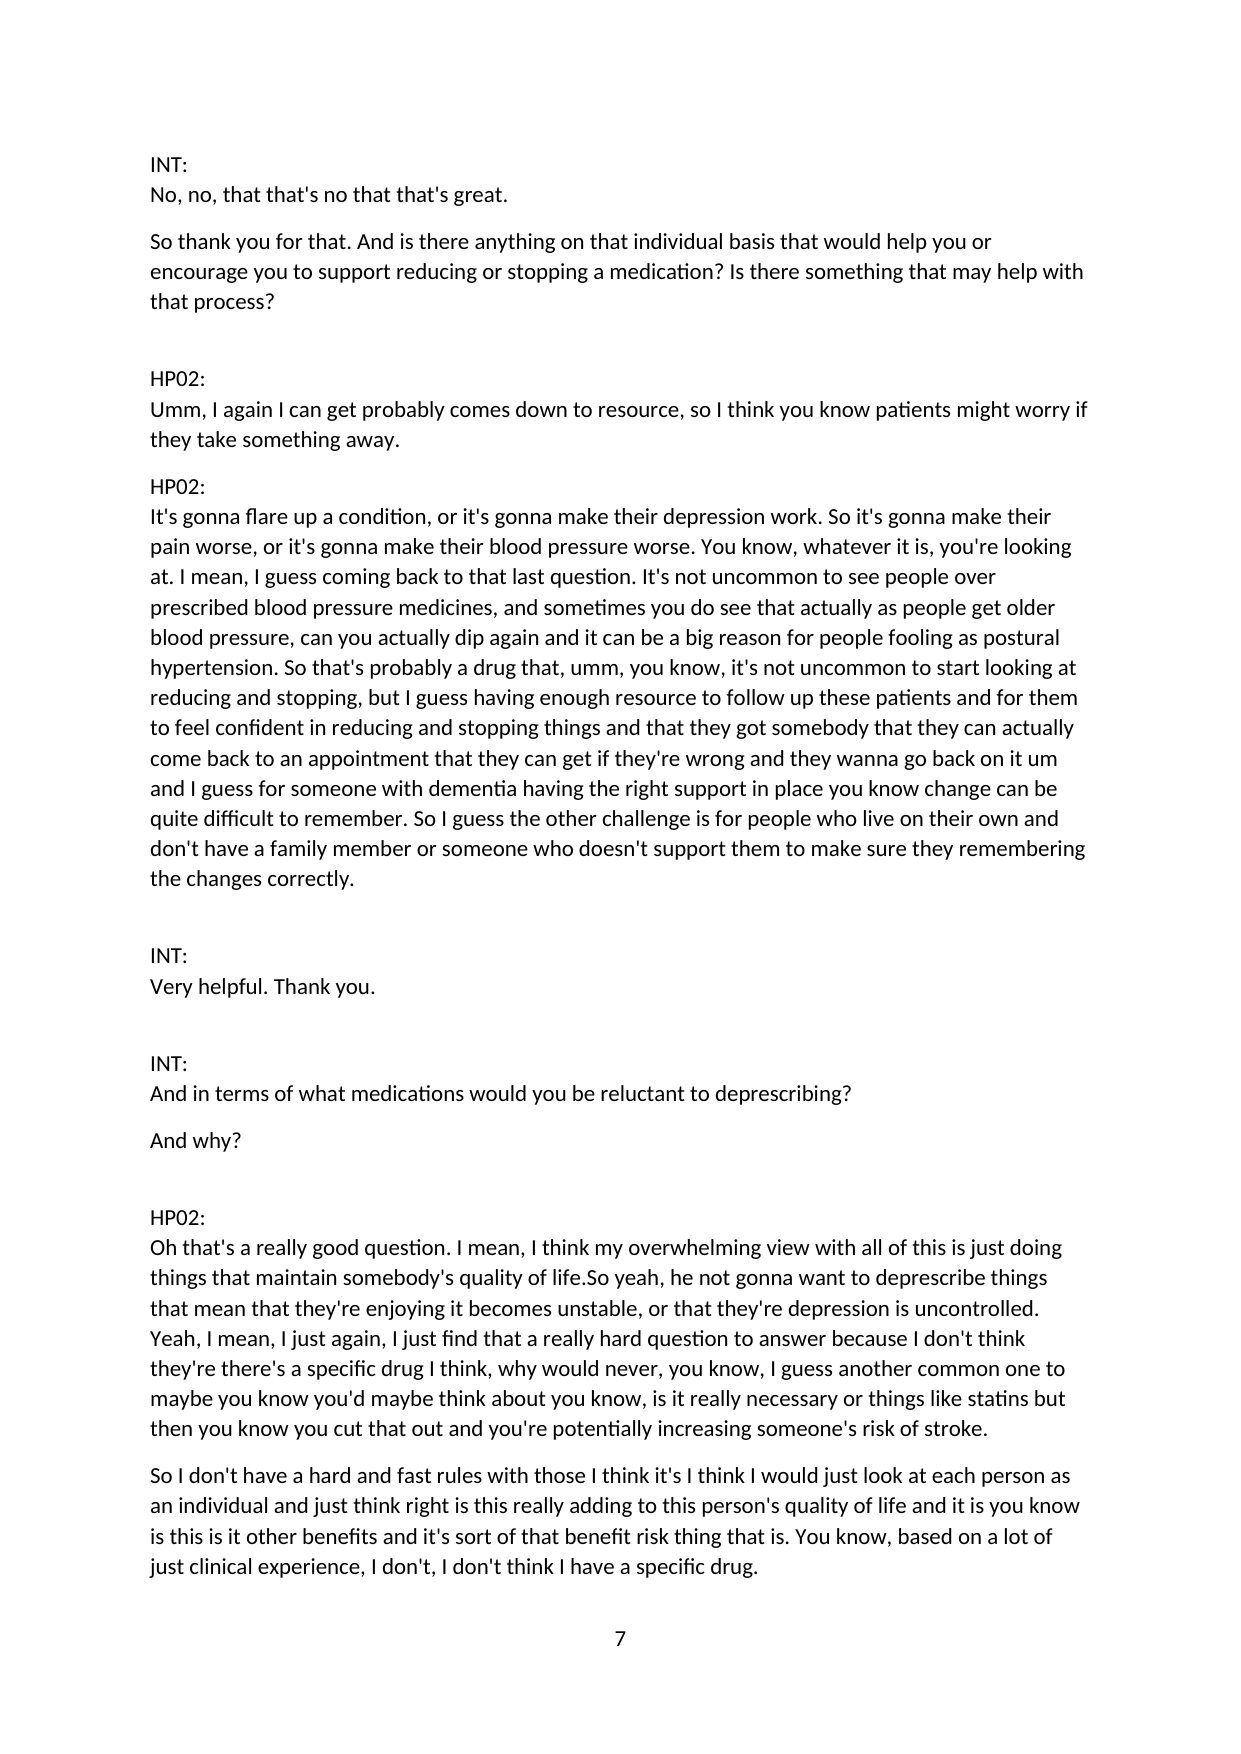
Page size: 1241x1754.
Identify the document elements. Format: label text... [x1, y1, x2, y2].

text INT: Very helpful. Thank you. [150, 911, 1090, 1000]
text HP02: It's gonna flare up a condition, or it's gonna make their depression work. So it's gonna make their pain worse, or it's gonna make their blood pressure worse. You know, whatever it is, you're looking at. I mean, I guess coming back to that last question. It's not uncommon to see people over prescribed blood pressure medicines, and sometimes you do see that actually as people get older blood pressure, can you actually dip again and it can be a big reason for people fooling as postural hypertension. So that's probably a drug that, umm, you know, it's not uncommon to start looking at reducing and stopping, but I guess having enough resource to follow up these patients and for them to feel confident in reducing and stopping things and that they got somebody that they can actually come back to an appointment that they can get if they're wrong and they wanna go back on it um and I guess for someone with dementia having the right support in place you know change can be quite difficult to remember. So I guess the other challenge is for people who live on their own and don't have a family member or someone who doesn't support them to make sure they remembering the changes correctly. [150, 472, 1090, 893]
text And why? [150, 1126, 1090, 1154]
text INT: No, no, that that's no that that's great. [150, 150, 1090, 208]
text So thank you for that. And is there anything on that individual basis that would help you or encourage you to support reducing or stopping a medication? Is there something that may help with that process? [150, 227, 1090, 316]
text INT: And in terms of what medications would you be reluctant to deprescribing? [150, 1019, 1090, 1107]
text HP02: Oh that's a really good question. I mean, I think my overwhelming view with all of this is just doing things that maintain somebody's quality of life.So yeah, he not gonna want to deprescribe things that mean that they're enjoying it becomes unstable, or that they're depression is uncontrolled. Yeah, I mean, I just again, I just find that a really hard question to answer because I don't think they're there's a specific drug I think, why would never, you know, I guess another common one to maybe you know you'd maybe think about you know, is it really necessary or things like statins but then you know you cut that out and you're potentially increasing someone's risk of stroke. [150, 1173, 1090, 1443]
text So I don't have a hard and fast rules with those I think it's I think I would just look at each person as an individual and just think right is this really adding to this person's quality of life and it is you know is this is it other benefits and it's sort of that benefit risk thing that is. You know, based on a lot of just clinical experience, I don't, I don't think I have a specific drug. [150, 1461, 1090, 1580]
text HP02: Umm, I again I can get probably comes down to resource, so I think you know patients might worry if they take something away. [150, 334, 1090, 453]
